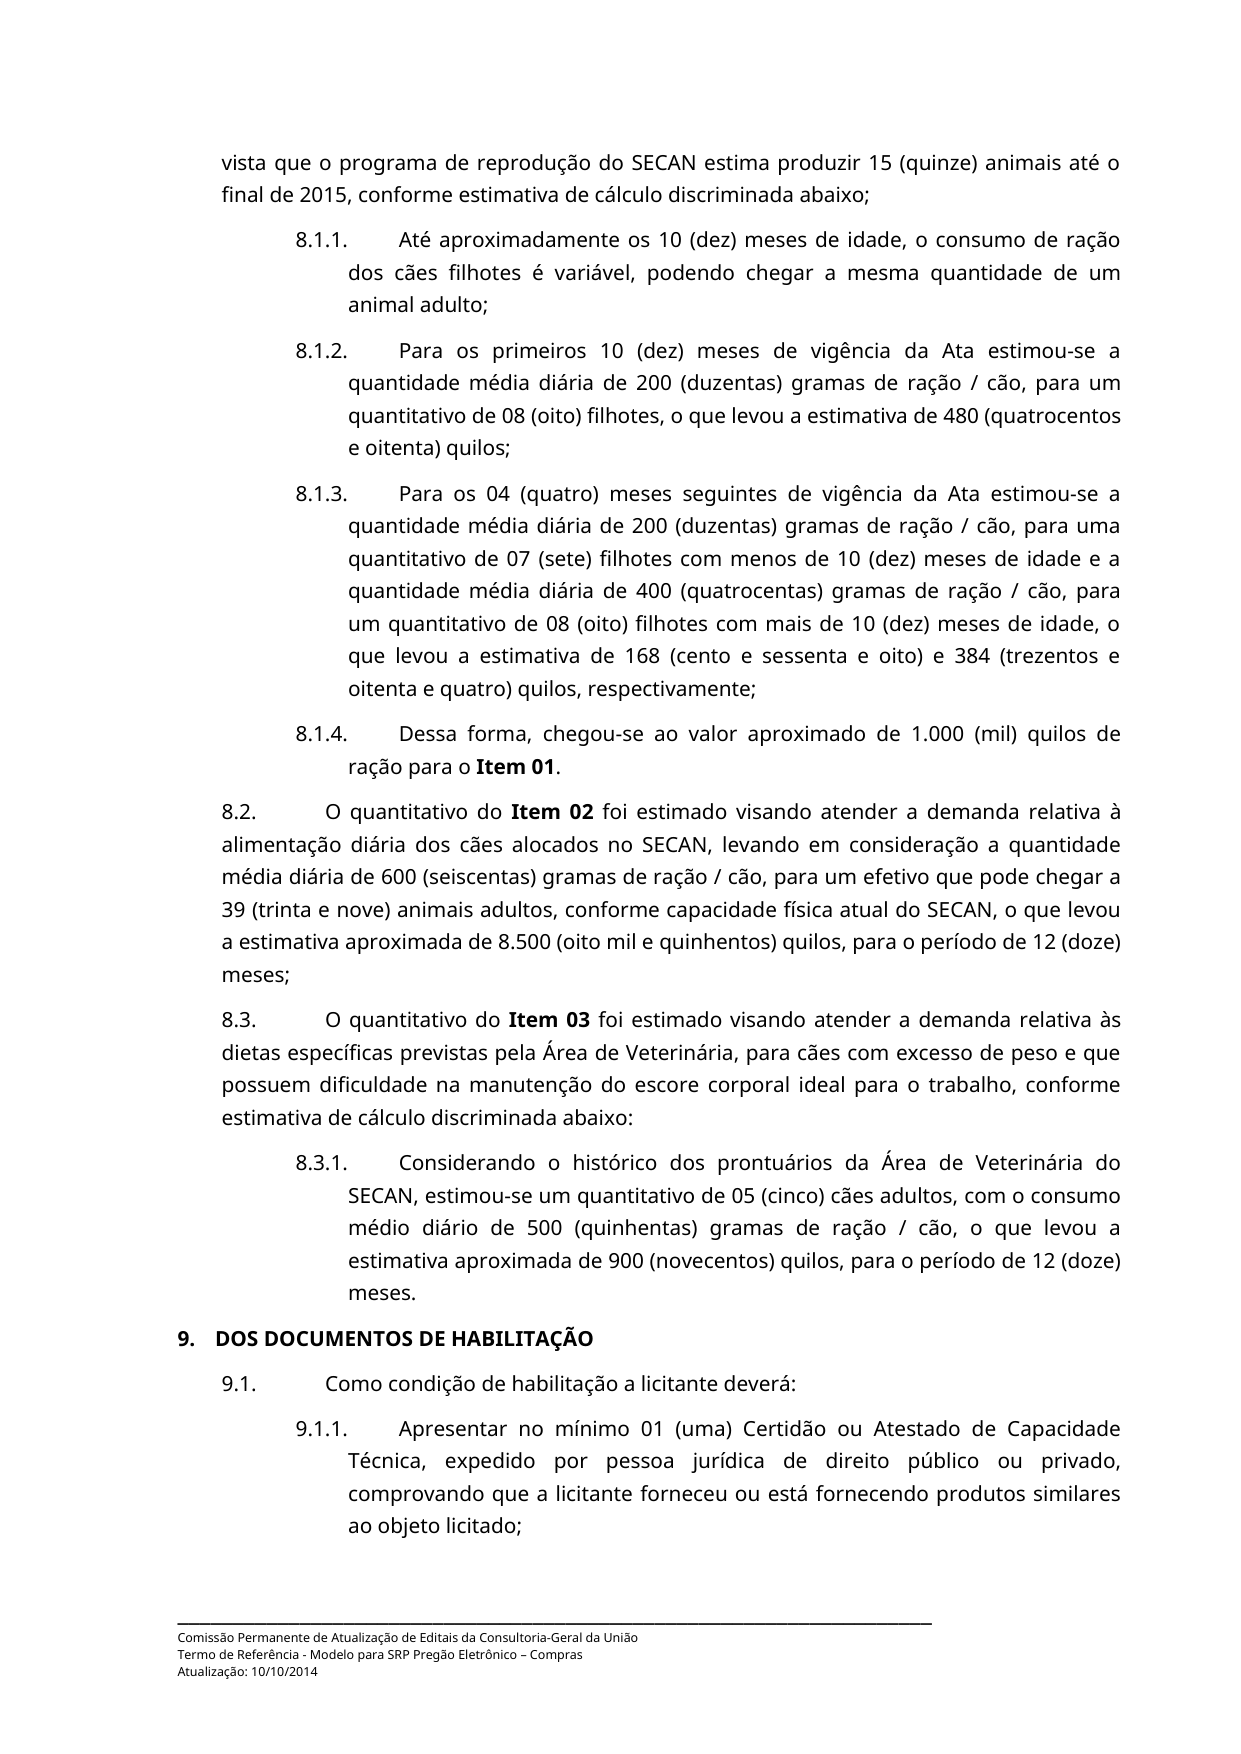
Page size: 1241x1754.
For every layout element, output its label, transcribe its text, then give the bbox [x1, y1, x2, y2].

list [221, 148, 1122, 209]
list Para os primeiros 10 (dez) meses de vigência da Ata estimou-se a quantidade média diária de 200 (duzentas) gramas de ração / cão, para um quantitativo de 08 (oito) filhotes, o que levou a estimativa de 480 (quatrocentos e oitenta) quilos; [295, 336, 1122, 462]
list Apresentar no mínimo 01 (uma) Certidão ou Atestado de Capacidade Técnica, expedido por pessoa jurídica de direito público ou privado, comprovando que a licitante forneceu ou está fornecendo produtos similares ao objeto licitado; [295, 1414, 1122, 1540]
list DOS DOCUMENTOS DE HABILITAÇÃO [177, 1324, 1124, 1352]
list Até aproximadamente os 10 (dez) meses de idade, o consumo de ração dos cães filhotes é variável, podendo chegar a mesma quantidade de um animal adulto; [295, 225, 1122, 319]
list Como condição de habilitação a licitante deverá: [221, 1369, 1122, 1397]
list Considerando o histórico dos prontuários da Área de Veterinária do SECAN, estimou-se um quantitativo de 05 (cinco) cães adultos, com o consumo médio diário de 500 (quinhentas) gramas de ração / cão, o que levou a estimativa aproximada de 900 (novecentos) quilos, para o período de 12 (doze) meses. [295, 1148, 1122, 1307]
list Dessa forma, chegou-se ao valor aproximado de 1.000 (mil) quilos de ração para o Item 01. [295, 719, 1122, 780]
list O quantitativo do Item 02 foi estimado visando atender a demanda relativa à alimentação diária dos cães alocados no SECAN, levando em consideração a quantidade média diária de 600 (seiscentas) gramas de ração / cão, para um efetivo que pode chegar a 39 (trinta e nove) animais adultos, conforme capacidade física atual do SECAN, o que levou a estimativa aproximada de 8.500 (oito mil e quinhentos) quilos, para o período de 12 (doze) meses; [221, 797, 1122, 988]
list O quantitativo do Item 03 foi estimado visando atender a demanda relativa às dietas específicas previstas pela Área de Veterinária, para cães com excesso de peso e que possuem dificuldade na manutenção do escore corporal ideal para o trabalho, conforme estimativa de cálculo discriminada abaixo: [221, 1005, 1122, 1131]
list Para os 04 (quatro) meses seguintes de vigência da Ata estimou-se a quantidade média diária de 200 (duzentas) gramas de ração / cão, para uma quantitativo de 07 (sete) filhotes com menos de 10 (dez) meses de idade e a quantidade média diária de 400 (quatrocentas) gramas de ração / cão, para um quantitativo de 08 (oito) filhotes com mais de 10 (dez) meses de idade, o que levou a estimativa de 168 (cento e sessenta e oito) e 384 (trezentos e oitenta e quatro) quilos, respectivamente; [295, 479, 1122, 703]
